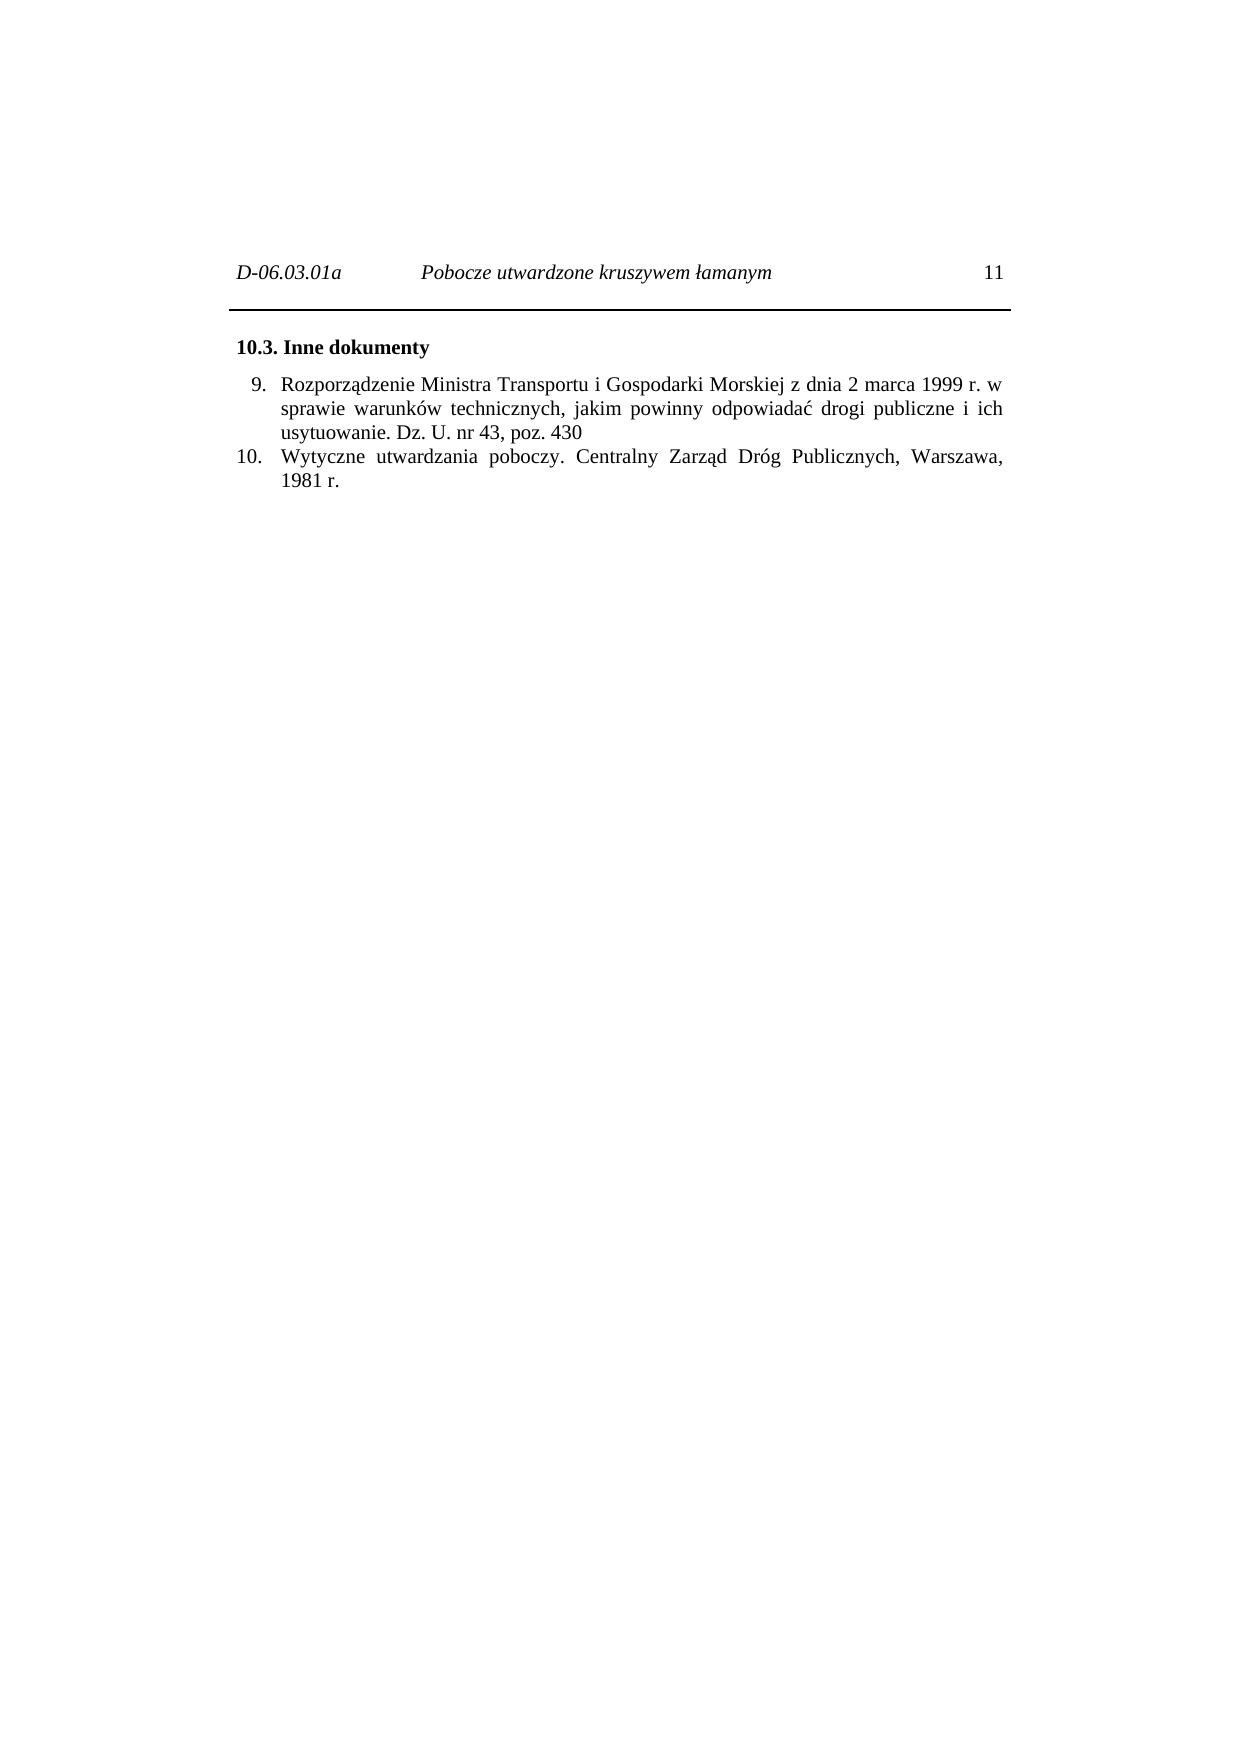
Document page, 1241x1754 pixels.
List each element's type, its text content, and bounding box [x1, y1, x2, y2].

list Wytyczne utwardzania poboczy. Centralny Zarząd Dróg Publicznych, Warszawa, 1981 r. [236, 444, 1004, 492]
subtitle 10.3. Inne dokumenty [236, 335, 1004, 359]
list Rozporządzenie Ministra Transportu i Gospodarki Morskiej z dnia 2 marca 1999 r. w sprawie warunków technicznych, jakim powinny odpowiadać drogi publiczne i ich usytuowanie. Dz. U. nr 43, poz. 430 [251, 372, 1004, 444]
